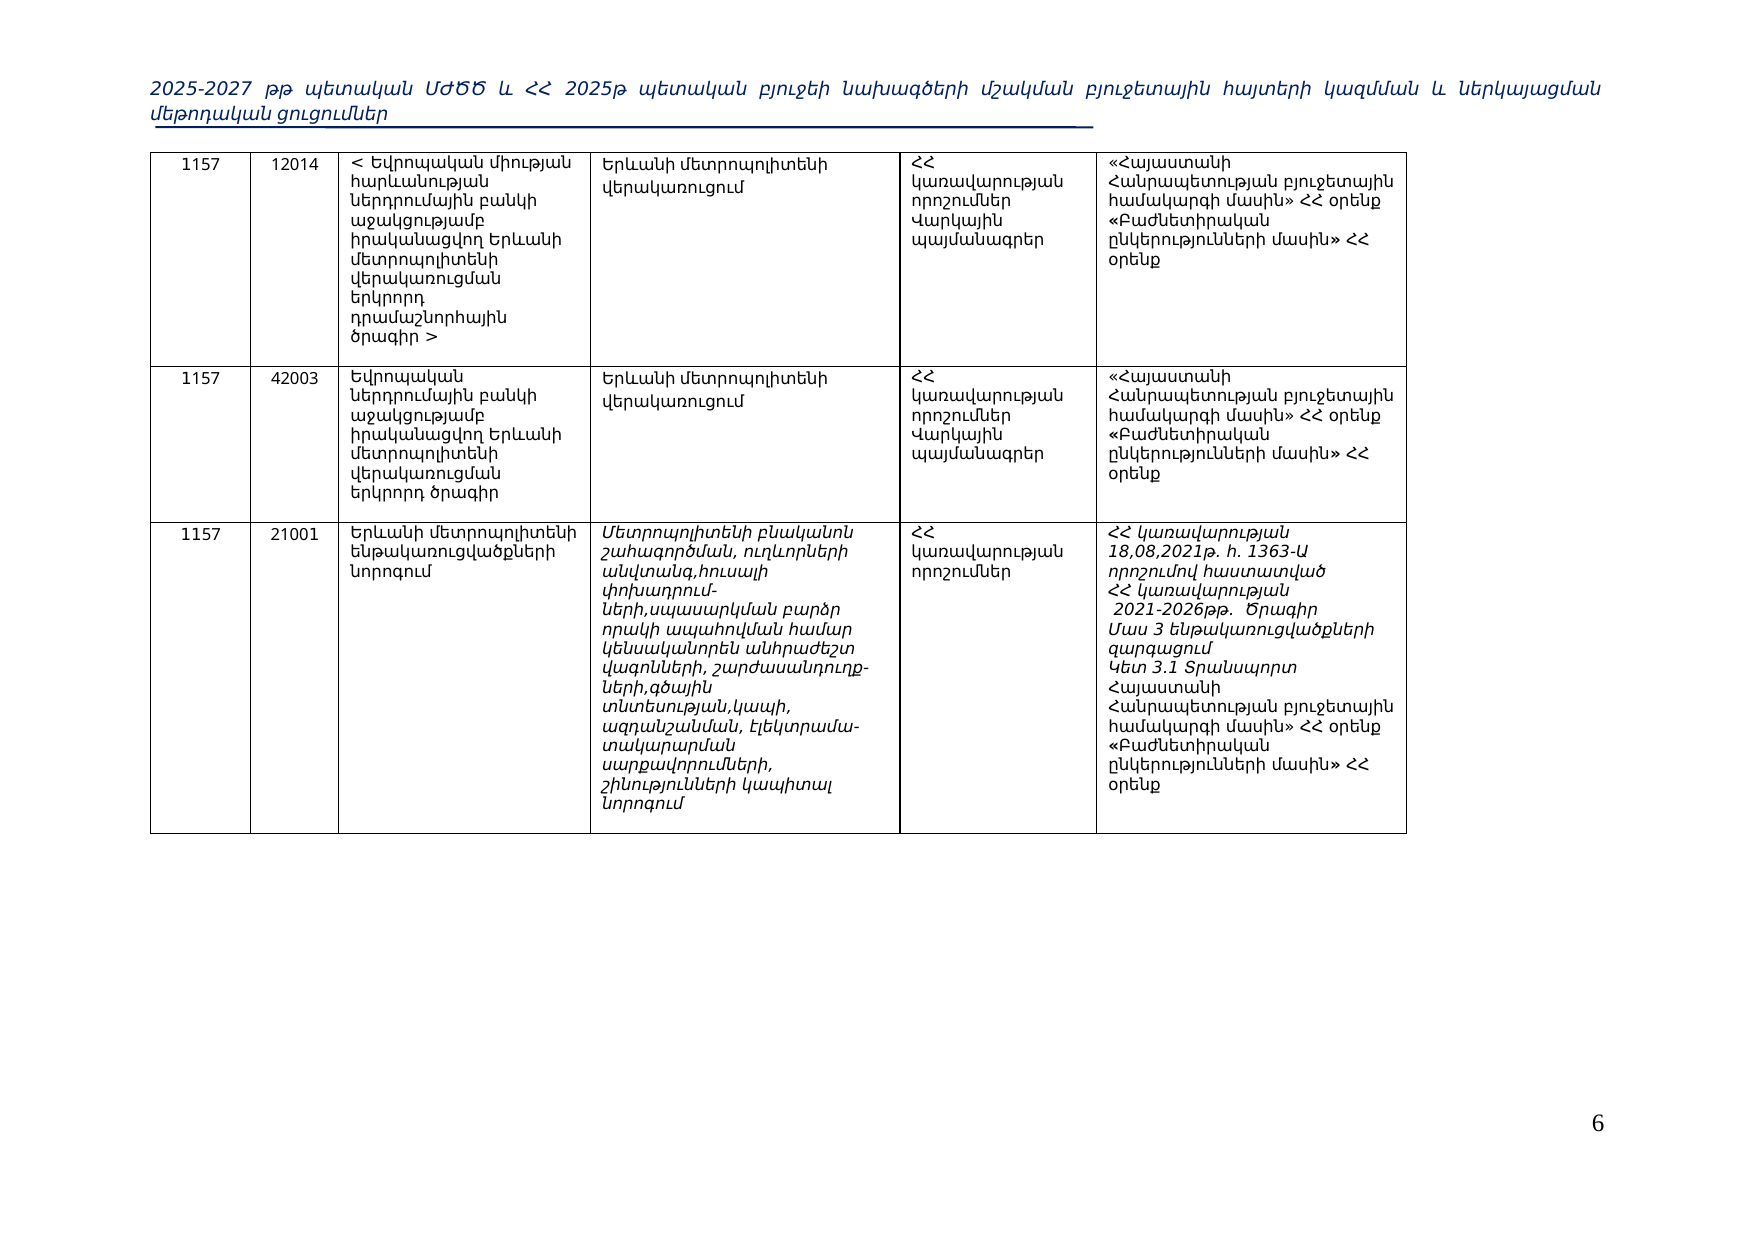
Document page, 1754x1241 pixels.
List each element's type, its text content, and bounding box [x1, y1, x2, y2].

table_cell 21001 [251, 523, 338, 833]
table_cell Մետրոպոլիտենի բնականոն շահագործման, ուղևորների անվտանգ,հուսալի փոխադրում- ների,սպասարկման բարձր որակի ապահովման համար կենսականորեն անհրաժեշտ վագոնների, շարժասանդուղք-ների,գծային տնտեսության,կապի, ազդանշանման, էլեկտրամա-տակարարման սարքավորումների, շինությունների կապիտալ նորոգում [591, 523, 899, 833]
table_cell 42003 [251, 367, 338, 522]
table_cell ՀՀ կառավարության որոշումներ Վարկային պայմանագրեր [901, 367, 1096, 522]
table_cell Երևանի մետրոպոլիտենի ենթակառուցվածքների նորոգում [339, 523, 590, 833]
table_cell «Հայաստանի Հանրապետության բյուջետային համակարգի մասին» ՀՀ օրենք «Բաժնետիրական ընկերությունների մասին» ՀՀ օրենք [1097, 367, 1406, 522]
table_cell 12014 [251, 153, 338, 366]
table_cell Եվրոպական ներդրումային բանկի աջակցությամբ իրականացվող Երևանի մետրոպոլիտենի վերակառուցման երկրորդ ծրագիր [339, 367, 590, 522]
table_cell 1157 [151, 153, 250, 366]
table_cell 1157 [151, 367, 250, 522]
table_cell ՀՀ կառավարության որոշումներ Վարկային պայմանագրեր [901, 153, 1096, 366]
table_cell ՀՀ կառավարության 18,08,2021թ. հ. 1363-Ա որոշումով հաստատված ՀՀ կառավարության 2021-2026թթ. Ծրագիր Մաս 3 ենթակառուցվածքների զարգացում Կետ 3.1 Տրանսպորտ Հայաստանի Հանրապետության բյուջետային համակարգի մասին» ՀՀ օրենք «Բաժնետիրական ընկերությունների մասին» ՀՀ օրենք [1097, 523, 1406, 833]
table_cell < Եվրոպական միության հարևանության ներդրումային բանկի աջակցությամբ իրականացվող Երևանի մետրոպոլիտենի վերակառուցման երկրորդ դրամաշնորհային ծրագիր > [339, 153, 590, 366]
table_cell Երևանի մետրոպոլիտենի վերակառուցում [591, 367, 899, 522]
table_cell 1157 [151, 523, 250, 833]
table_cell Երևանի մետրոպոլիտենի վերակառուցում [591, 153, 899, 366]
table_cell ՀՀ կառավարության որոշումներ [901, 523, 1096, 833]
table_cell «Հայաստանի Հանրապետության բյուջետային համակարգի մասին» ՀՀ օրենք «Բաժնետիրական ընկերությունների մասին» ՀՀ օրենք [1097, 153, 1406, 366]
